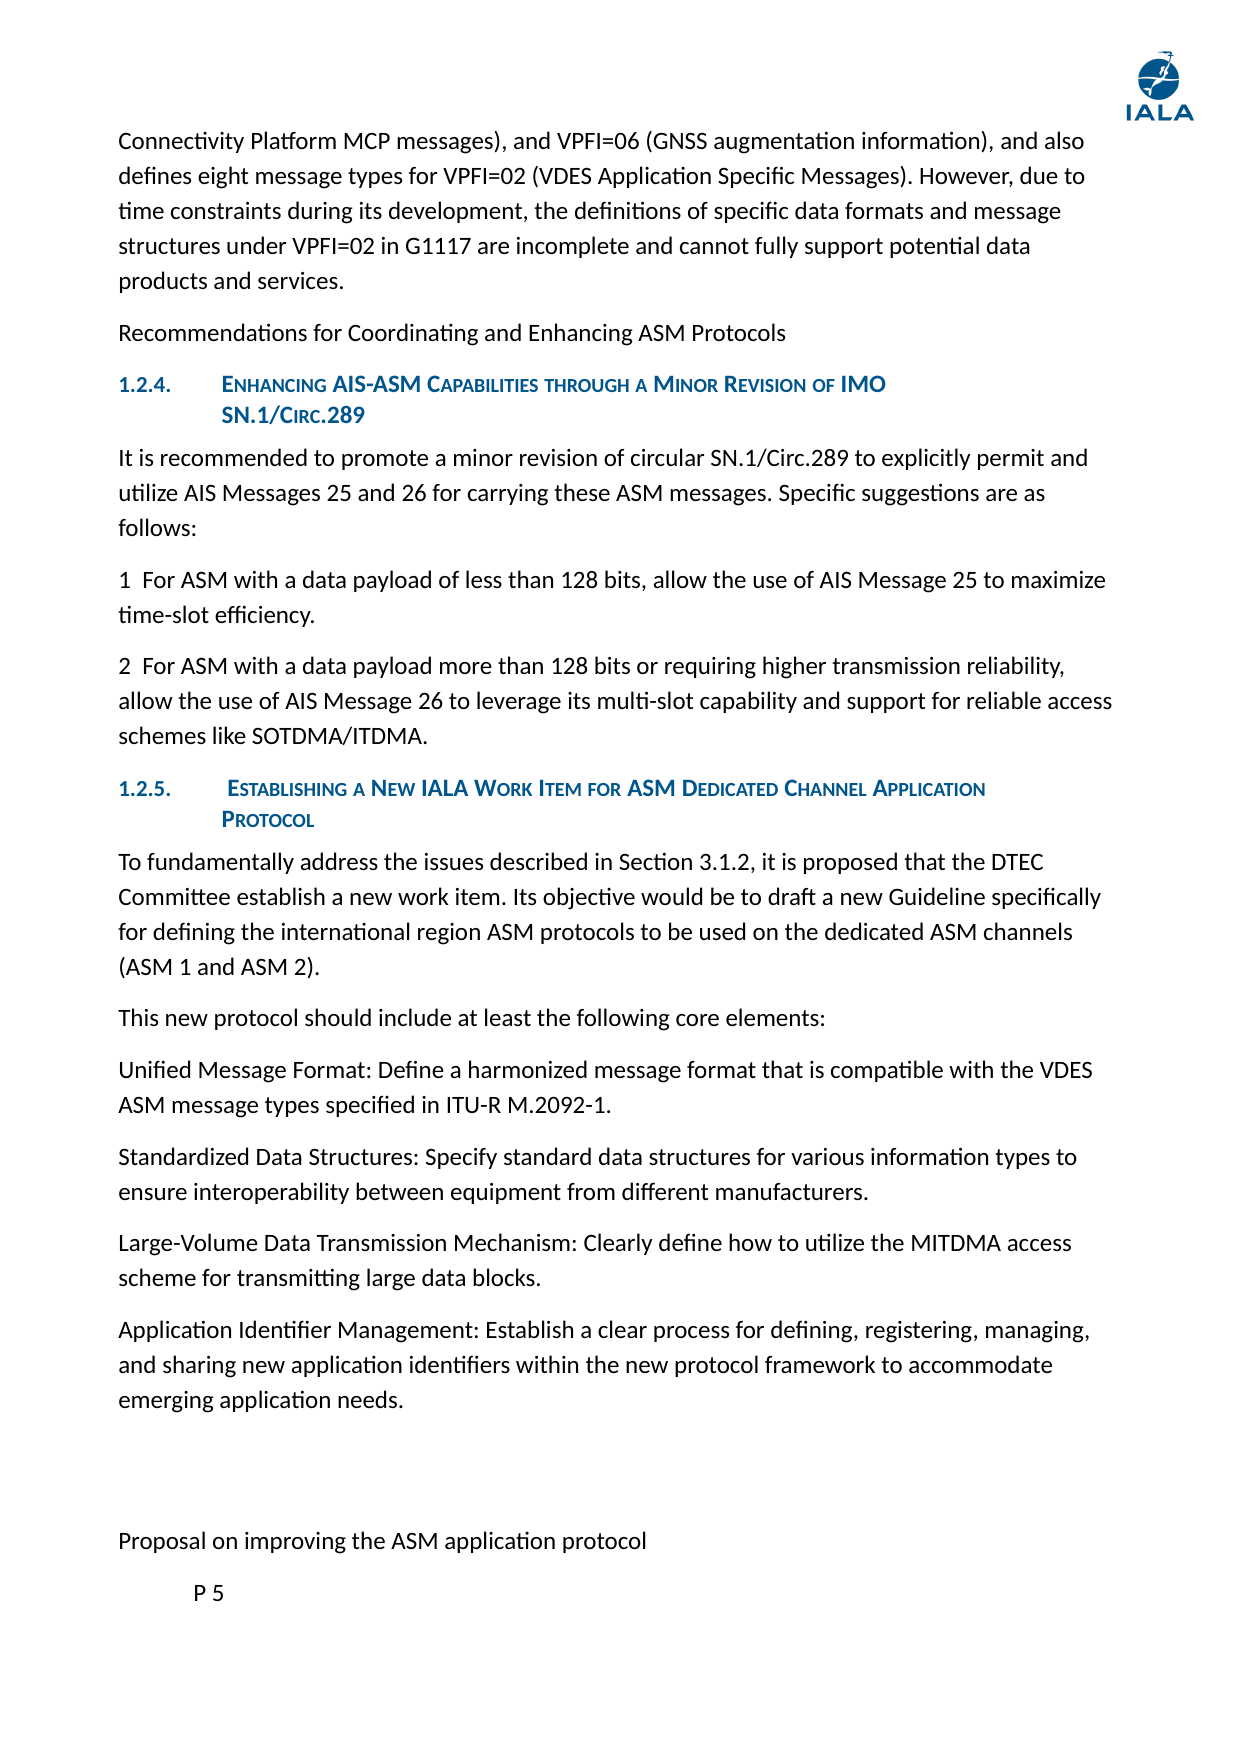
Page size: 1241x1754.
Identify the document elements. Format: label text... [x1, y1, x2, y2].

text 2 For ASM with a data payload more than 128 bits or requiring higher transmission reliability, allow the use of AIS Message 26 to leverage its multi-slot capability and support for reliable access schemes like SOTDMA/ITDMA. [118, 651, 1122, 751]
text Application Identifier Management: Establish a clear process for defining, registering, managing, and sharing new application identifiers within the new protocol framework to accommodate emerging application needs. [118, 1314, 1122, 1414]
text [118, 125, 1122, 296]
picture [1111, 43, 1206, 136]
text It is recommended to promote a minor revision of circular SN.1/Circ.289 to explicitly permit and utilize AIS Messages 25 and 26 for carrying these ASM messages. Specific suggestions are as follows: [118, 442, 1122, 543]
text Unified Message Format: Define a harmonized message format that is compatible with the VDES ASM message types specified in ITU-R M.2092-1. [118, 1054, 1122, 1119]
text This new protocol should include at least the following core elements: [118, 1002, 1122, 1033]
text Recommendations for Coordinating and Enhancing ASM Protocols [118, 317, 1122, 347]
text 1 For ASM with a data payload of less than 128 bits, allow the use of AIS Message 25 to maximize time-slot efficiency. [118, 564, 1122, 629]
list Establishing a New IALA Work Item for ASM Dedicated Channel Application Protocol [118, 772, 1033, 833]
text Large-Volume Data Transmission Mechanism: Clearly define how to utilize the MITDMA access scheme for transmitting large data blocks. [118, 1227, 1122, 1293]
list Enhancing AIS-ASM Capabilities through a Minor Revision of IMO SN.1/Circ.289 [118, 369, 1033, 430]
text To fundamentally address the issues described in Section 3.1.2, it is proposed that the DTEC Committee establish a new work item. Its objective would be to draft a new Guideline specifically for defining the international region ASM protocols to be used on the dedicated ASM channels (ASM 1 and ASM 2). [118, 846, 1122, 981]
text Standardized Data Structures: Specify standard data structures for various information types to ensure interoperability between equipment from different manufacturers. [118, 1141, 1122, 1206]
